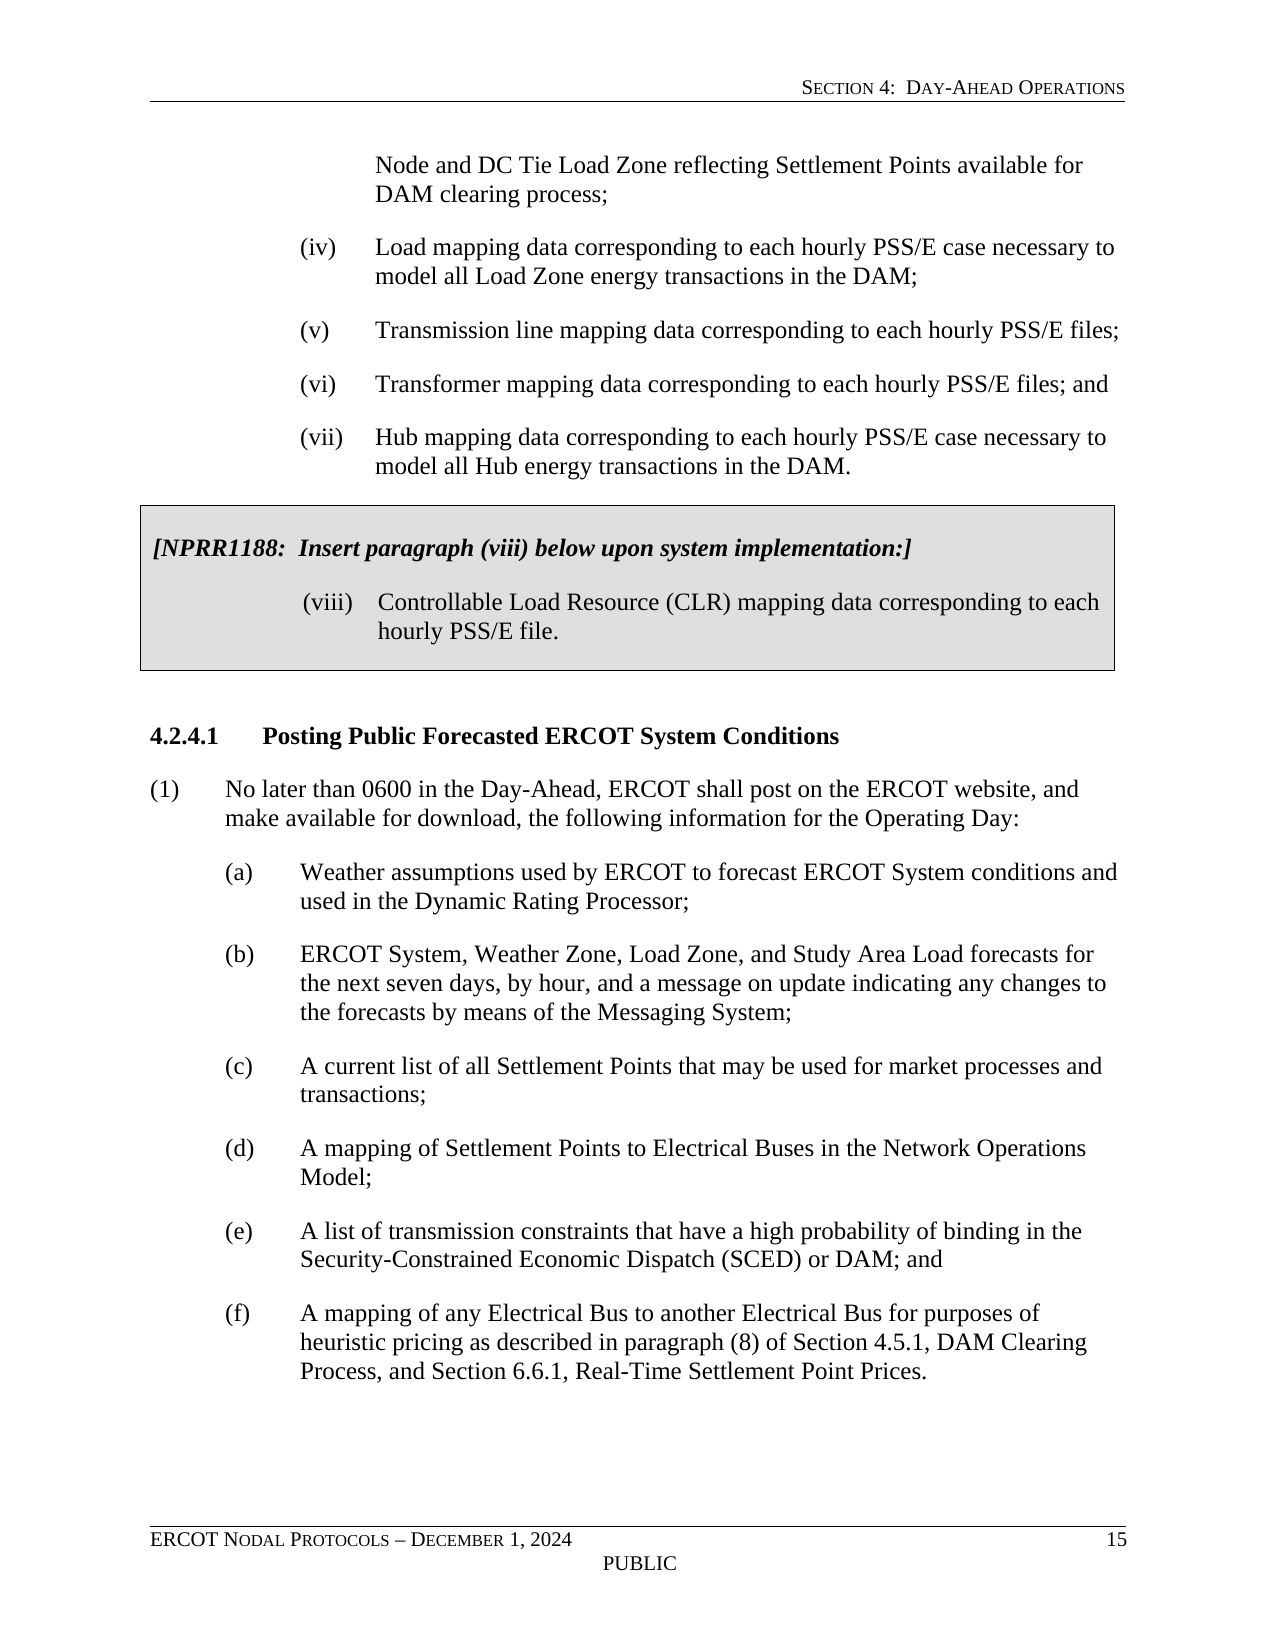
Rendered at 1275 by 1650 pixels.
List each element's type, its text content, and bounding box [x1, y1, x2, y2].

list (a) Weather assumptions used by ERCOT to forecast ERCOT System conditions and used in the Dynamic Rating Processor; [225, 857, 1125, 914]
table_header [NPRR1188: Insert paragraph (viii) below upon system implementation:] (viii) Controllable Load Resource (CLR) mapping data corresponding to each hourly PSS/E file. [141, 506, 1114, 670]
text (d) A mapping of Settlement Points to Electrical Buses in the Network Operations Model; [225, 1133, 1125, 1191]
list (vii) Hub mapping data corresponding to each hourly PSS/E case necessary to model all Hub energy transactions in the DAM. [300, 422, 1125, 480]
list (f) A mapping of any Electrical Bus to another Electrical Bus for purposes of heuristic pricing as described in paragraph (8) of Section 4.5.1, DAM Clearing Process, and Section 6.6.1, Real-Time Settlement Point Prices. [225, 1298, 1125, 1384]
list (e) A list of transmission constraints that have a high probability of binding in the Security-Constrained Economic Dispatch (SCED) or DAM; and [225, 1216, 1125, 1273]
list (c) A current list of all Settlement Points that may be used for market processes and transactions; [225, 1051, 1125, 1108]
text 4.2.4.1 Posting Public Forecasted ERCOT System Conditions [150, 721, 1125, 749]
list (v) Transmission line mapping data corresponding to each hourly PSS/E files; [300, 315, 1125, 344]
list (b) ERCOT System, Weather Zone, Load Zone, and Study Area Load forecasts for the next seven days, by hour, and a message on update indicating any changes to the forecasts by means of the Messaging System; [225, 939, 1125, 1026]
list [300, 150, 1125, 207]
text (1) No later than 0600 in the Day-Ahead, ERCOT shall post on the ERCOT website, and make available for download, the following information for the Operating Day: [150, 774, 1125, 832]
list (iv) Load mapping data corresponding to each hourly PSS/E case necessary to model all Load Zone energy transactions in the DAM; [300, 232, 1125, 290]
list (vi) Transformer mapping data corresponding to each hourly PSS/E files; and [300, 369, 1125, 397]
